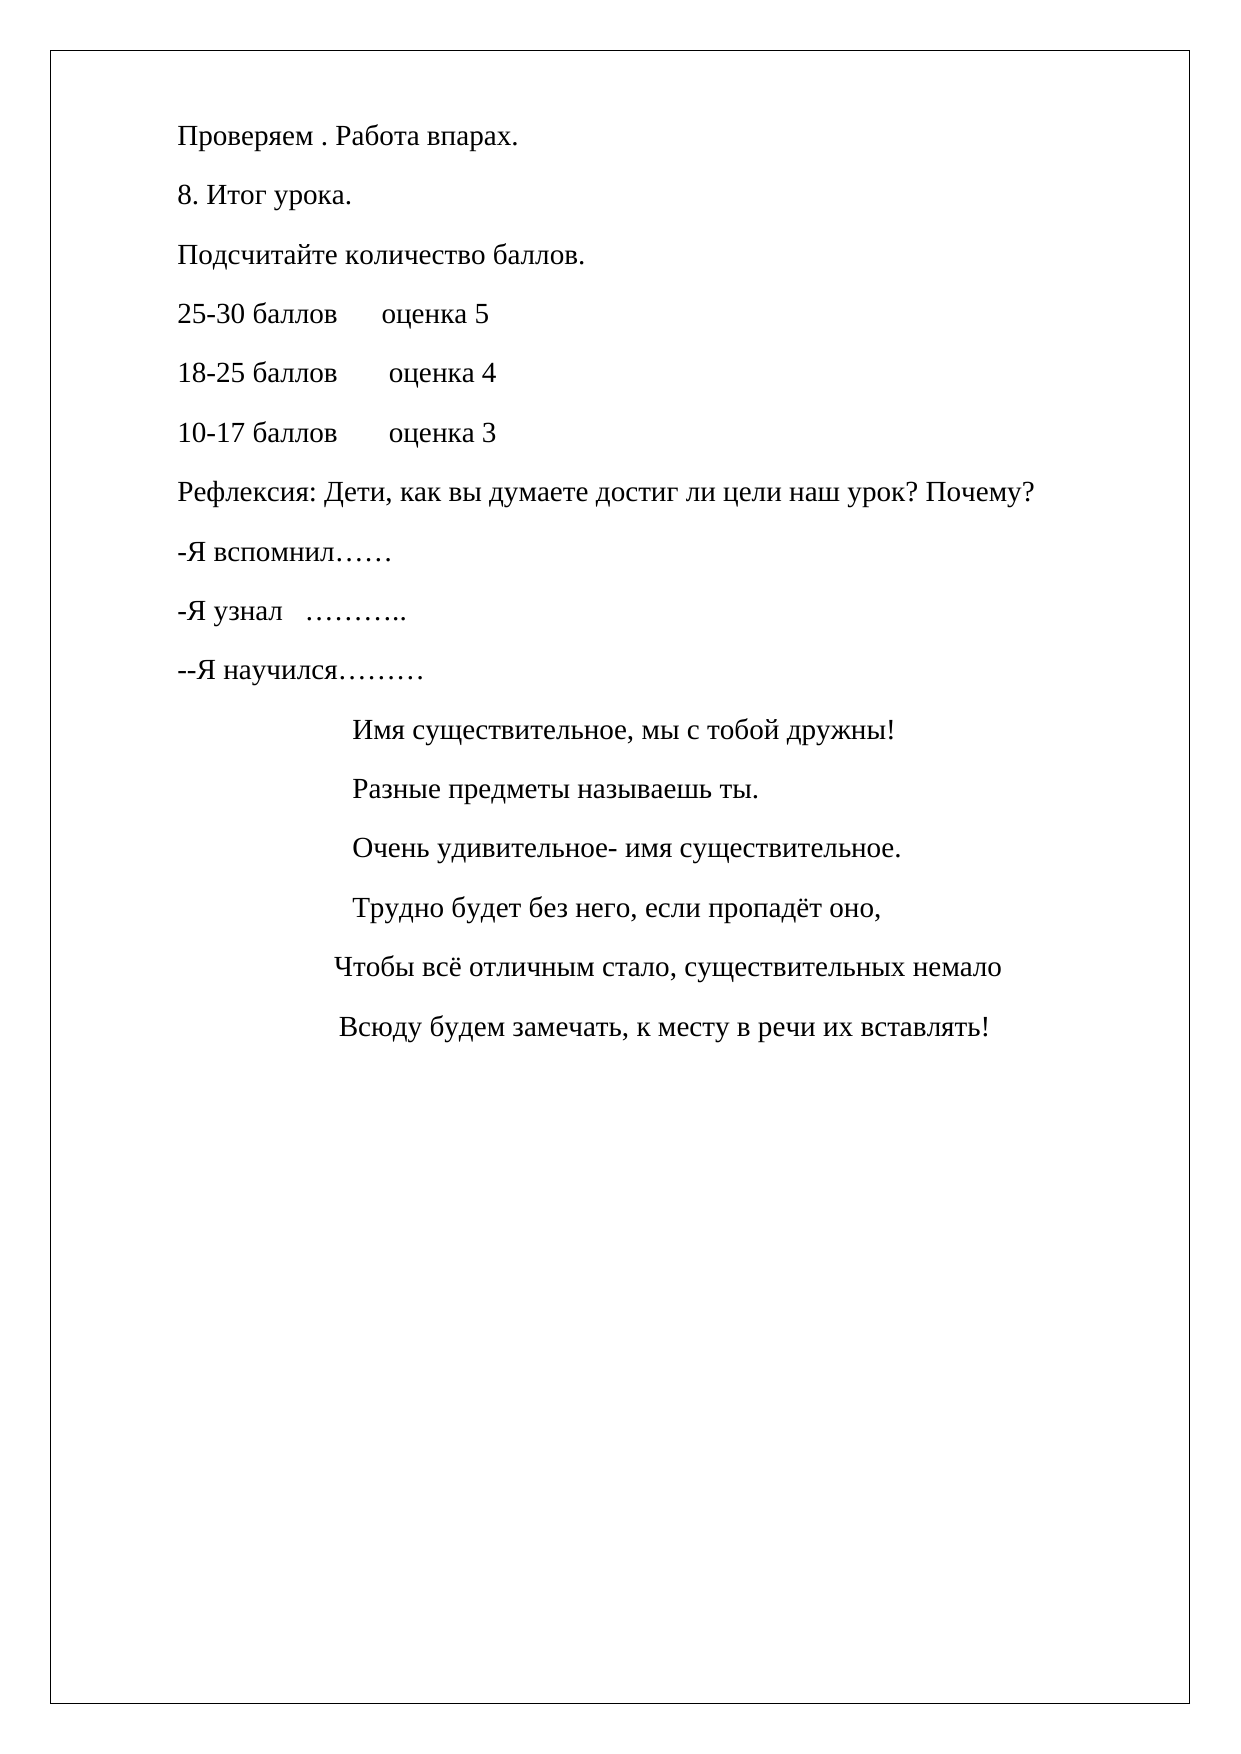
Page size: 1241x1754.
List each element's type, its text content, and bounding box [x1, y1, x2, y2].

text Всюду будем замечать, к месту в речи их вставлять! [177, 1009, 1152, 1042]
text 8. Итог урока. [177, 177, 1152, 211]
text Очень удивительное- имя существительное. [177, 831, 1152, 864]
text Проверяем . Работа впарах. [177, 118, 1152, 152]
text Рефлексия: Дети, как вы думаете достиг ли цели наш урок? Почему? [177, 474, 1152, 508]
text Разные предметы называешь ты. [177, 771, 1152, 805]
text 10-17 баллов оценка 3 [177, 415, 1152, 448]
text --Я научился……… [177, 652, 1152, 686]
text Имя существительное, мы с тобой дружны! [177, 712, 1152, 745]
text -Я вспомнил…… [177, 534, 1152, 567]
text Трудно будет без него, если пропадёт оно, [177, 890, 1152, 923]
text 25-30 баллов оценка 5 [177, 296, 1152, 330]
text Чтобы всё отличным стало, существительных немало [177, 949, 1152, 983]
text Подсчитайте количество баллов. [177, 237, 1152, 270]
text 18-25 баллов оценка 4 [177, 356, 1152, 389]
text -Я узнал ……….. [177, 593, 1152, 627]
